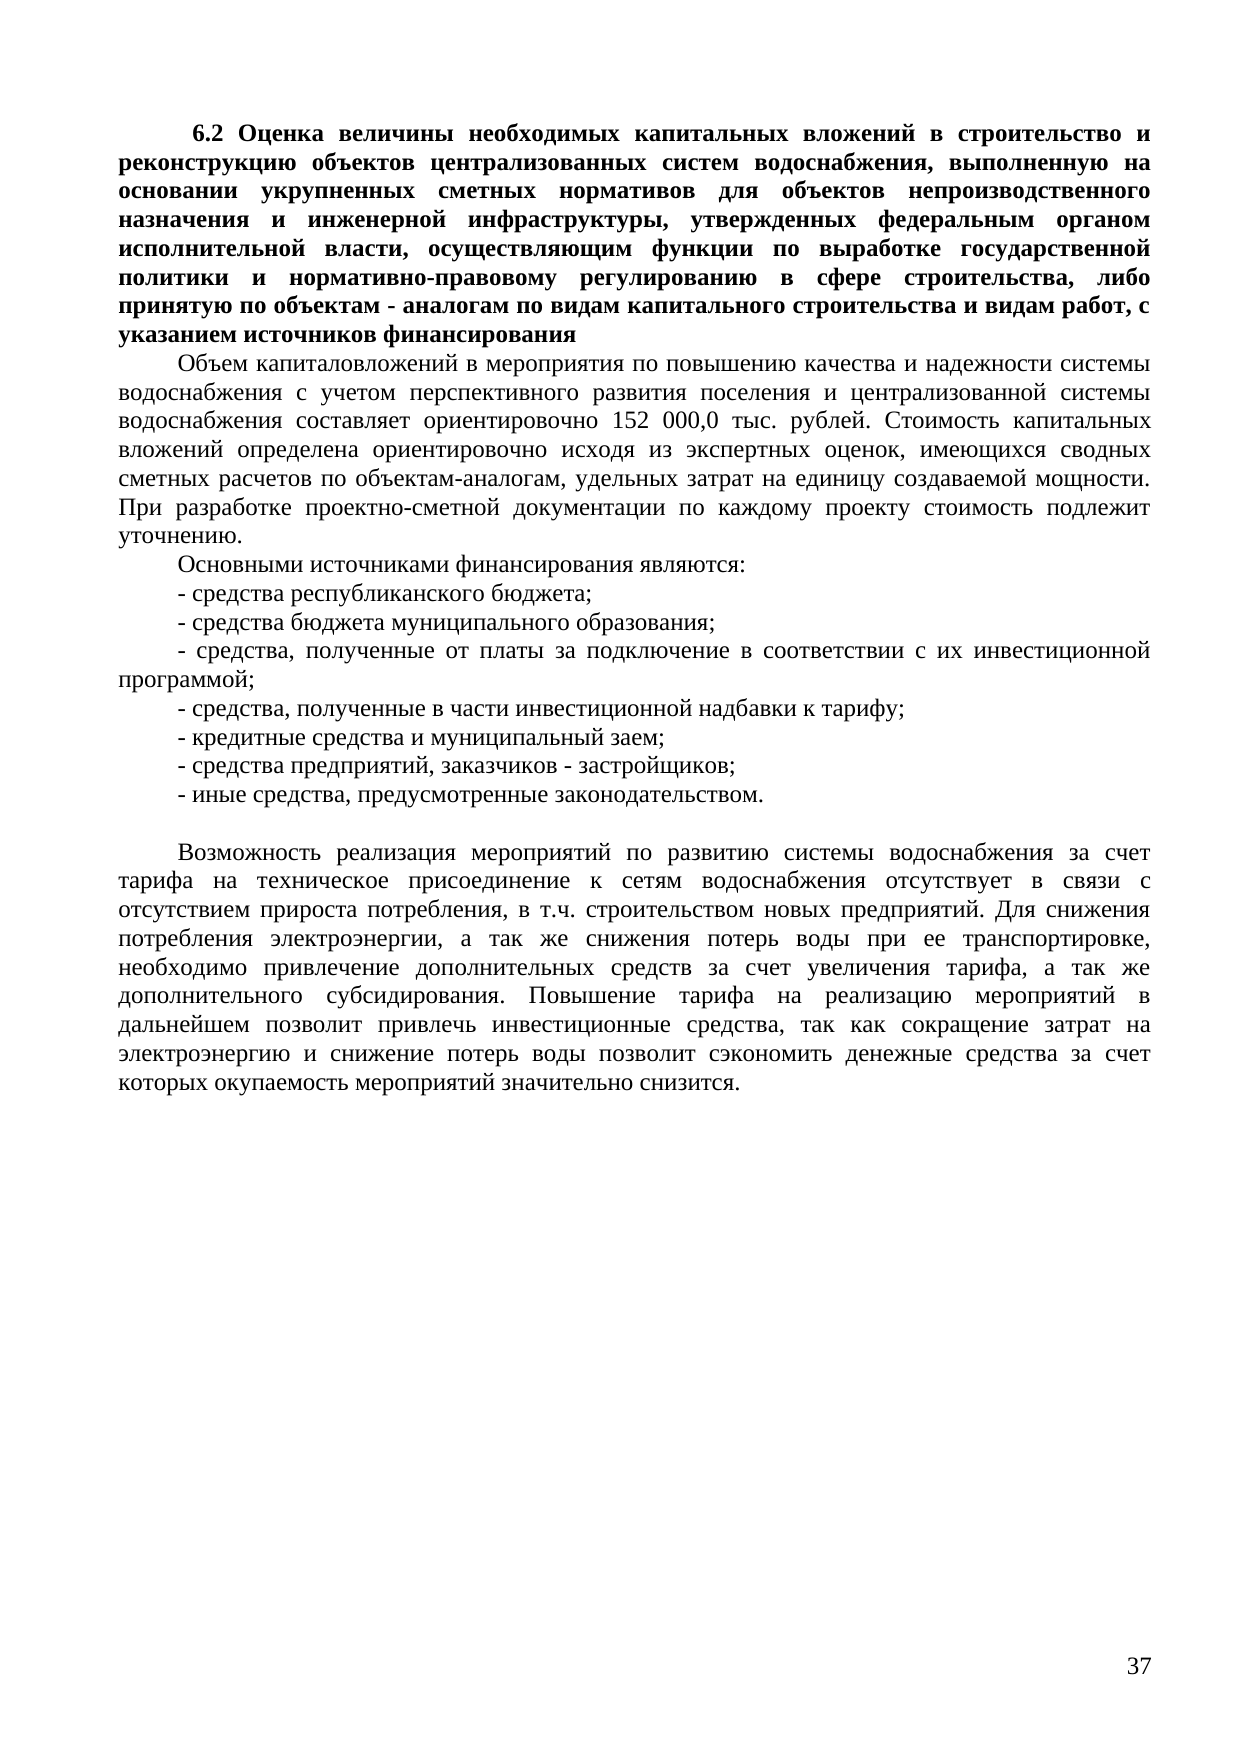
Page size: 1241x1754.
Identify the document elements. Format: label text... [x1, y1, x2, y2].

text Объем капиталовложений в мероприятия по повышению качества и надежности системы водоснабжения с учетом перспективного развития поселения и централизованной системы водоснабжения составляет ориентировочно 152 000,0 тыс. рублей. Стоимость капитальных вложений определена ориентировочно исходя из экспертных оценок, имеющихся сводных сметных расчетов по объектам-аналогам, удельных затрат на единицу создаваемой мощности. При разработке проектно-сметной документации по каждому проекту стоимость подлежит уточнению. [118, 348, 1152, 549]
text - кредитные средства и муниципальный заем; [118, 722, 1152, 751]
text - средства бюджета муниципального образования; [118, 607, 1152, 636]
text Основными источниками финансирования являются: [118, 549, 1152, 578]
text Возможность реализация мероприятий по развитию системы водоснабжения за счет тарифа на техническое присоединение к сетям водоснабжения отсутствует в связи с отсутствием прироста потребления, в т.ч. строительством новых предприятий. Для снижения потребления электроэнергии, а так же снижения потерь воды при ее транспортировке, необходимо привлечение дополнительных средств за счет увеличения тарифа, а так же дополнительного субсидирования. Повышение тарифа на реализацию мероприятий в дальнейшем позволит привлечь инвестиционные средства, так как сокращение затрат на электроэнергию и снижение потерь воды позволит сэкономить денежные средства за счет которых окупаемость мероприятий значительно снизится. [118, 837, 1152, 1096]
subtitle 6.2 Оценка величины необходимых капитальных вложений в строительство и реконструкцию объектов централизованных систем водоснабжения, выполненную на основании укрупненных сметных нормативов для объектов непроизводственного назначения и инженерной инфраструктуры, утвержденных федеральным органом исполнительной власти, осуществляющим функции по выработке государственной политики и нормативно-правовому регулированию в сфере строительства, либо принятую по объектам - аналогам по видам капитального строительства и видам работ, с указанием источников финансирования [118, 118, 1152, 348]
text - средства республиканского бюджета; [118, 578, 1152, 607]
text - средства, полученные от платы за подключение в соответствии с их инвестиционной программой; [118, 636, 1152, 693]
text - иные средства, предусмотренные законодательством. [118, 779, 1152, 808]
text - средства предприятий, заказчиков - застройщиков; [118, 751, 1152, 779]
text - средства, полученные в части инвестиционной надбавки к тарифу; [118, 693, 1152, 722]
